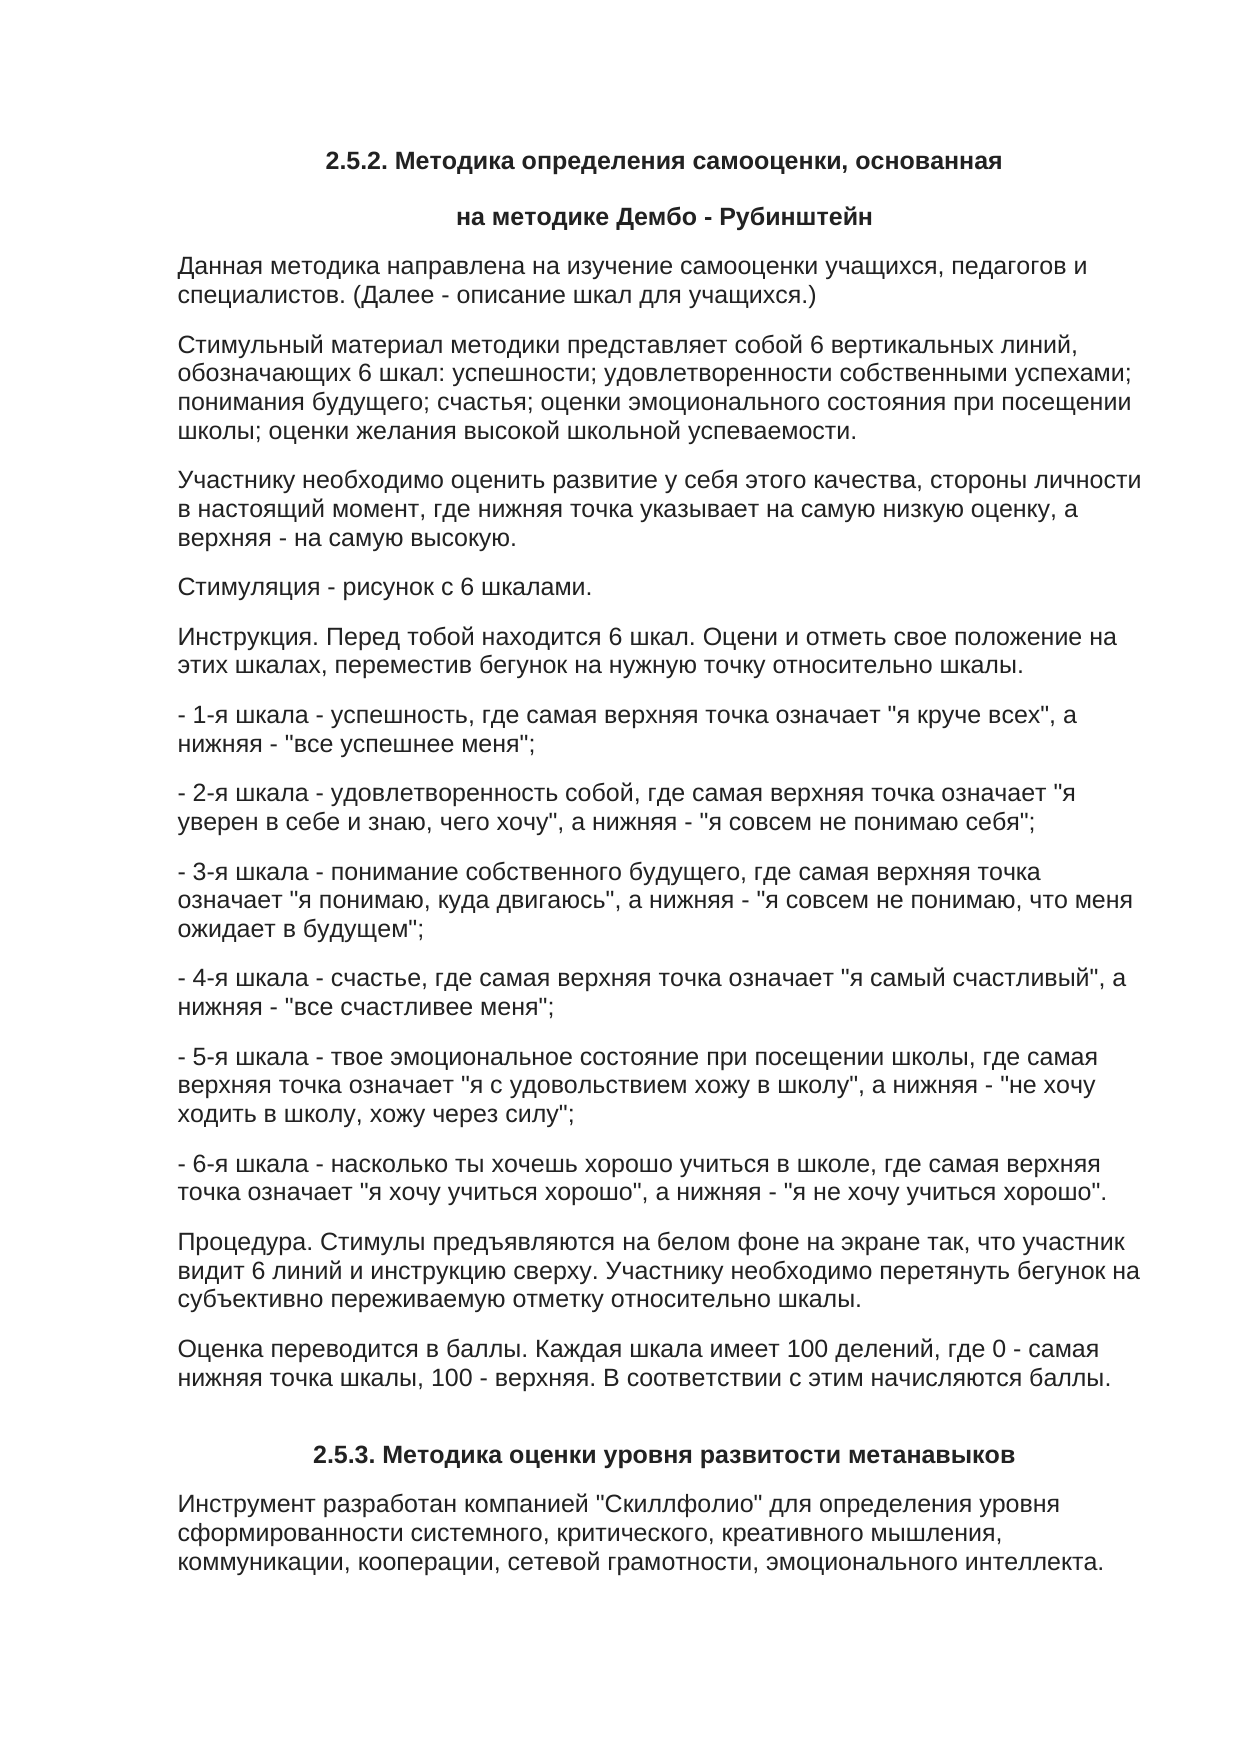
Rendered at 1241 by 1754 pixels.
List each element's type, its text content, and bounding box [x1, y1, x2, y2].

text 2.5.3. Методика оценки уровня развитости метанавыков [177, 1412, 1152, 1468]
text Данная методика направлена на изучение самооценки учащихся, педагогов и специалистов. (Далее - описание шкал для учащихся.) [177, 251, 1152, 309]
text 2.5.2. Методика определения самооценки, основанная на методике Дембо - Рубинштейн [177, 118, 1152, 231]
text - 6-я шкала - насколько ты хочешь хорошо учиться в школе, где самая верхняя точка означает "я хочу учиться хорошо", а нижняя - "я не хочу учиться хорошо". [177, 1149, 1152, 1206]
text Инструмент разработан компанией "Скиллфолио" для определения уровня сформированности системного, критического, креативного мышления, коммуникации, кооперации, сетевой грамотности, эмоционального интеллекта. [177, 1489, 1152, 1575]
text Стимуляция - рисунок с 6 шкалами. [177, 572, 1152, 601]
text Инструкция. Перед тобой находится 6 шкал. Оцени и отметь свое положение на этих шкалах, переместив бегунок на нужную точку относительно шкалы. [177, 622, 1152, 679]
text - 5-я шкала - твое эмоциональное состояние при посещении школы, где самая верхняя точка означает "я с удовольствием хожу в школу", а нижняя - "не хочу ходить в школу, хожу через силу"; [177, 1042, 1152, 1128]
text - 4-я шкала - счастье, где самая верхняя точка означает "я самый счастливый", а нижняя - "все счастливее меня"; [177, 963, 1152, 1021]
text Участнику необходимо оценить развитие у себя этого качества, стороны личности в настоящий момент, где нижняя точка указывает на самую низкую оценку, а верхняя - на самую высокую. [177, 465, 1152, 552]
text - 1-я шкала - успешность, где самая верхняя точка означает "я круче всех", а нижняя - "все успешнее меня"; [177, 700, 1152, 757]
text Оценка переводится в баллы. Каждая шкала имеет 100 делений, где 0 - самая нижняя точка шкалы, 100 - верхняя. В соответствии с этим начисляются баллы. [177, 1334, 1152, 1391]
text Стимульный материал методики представляет собой 6 вертикальных линий, обозначающих 6 шкал: успешности; удовлетворенности собственными успехами; понимания будущего; счастья; оценки эмоционального состояния при посещении школы; оценки желания высокой школьной успеваемости. [177, 329, 1152, 444]
text - 2-я шкала - удовлетворенность собой, где самая верхняя точка означает "я уверен в себе и знаю, чего хочу", а нижняя - "я совсем не понимаю себя"; [177, 778, 1152, 836]
text - 3-я шкала - понимание собственного будущего, где самая верхняя точка означает "я понимаю, куда двигаюсь", а нижняя - "я совсем не понимаю, что меня ожидает в будущем"; [177, 856, 1152, 943]
text Процедура. Стимулы предъявляются на белом фоне на экране так, что участник видит 6 линий и инструкцию сверху. Участнику необходимо перетянуть бегунок на субъективно переживаемую отметку относительно шкалы. [177, 1227, 1152, 1313]
